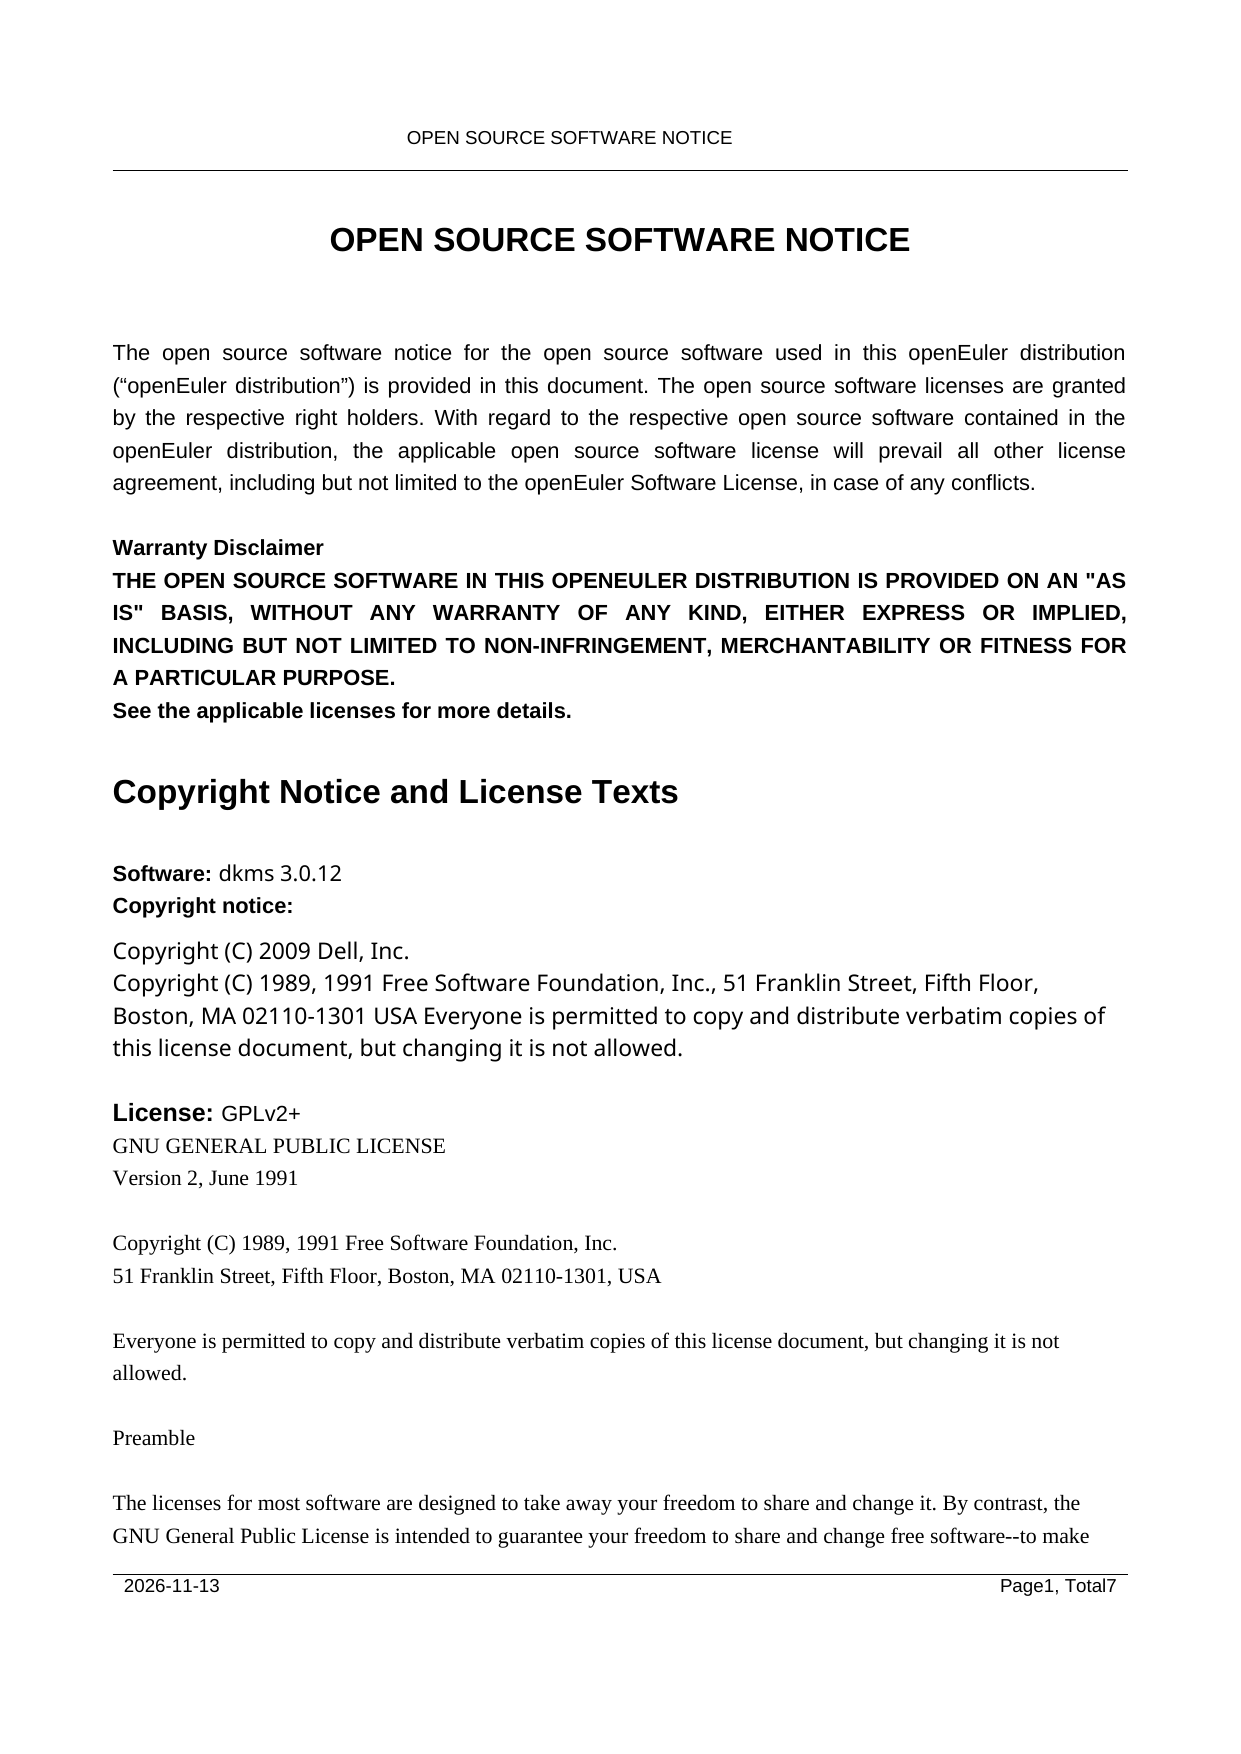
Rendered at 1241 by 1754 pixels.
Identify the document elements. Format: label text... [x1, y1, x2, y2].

title Software: dkms 3.0.12 [112, 856, 1128, 889]
text THE OPEN SOURCE SOFTWARE IN THIS OPENEULER DISTRIBUTION IS PROVIDED ON AN "AS IS" BASIS, WITHOUT ANY WARRANTY OF ANY KIND, EITHER EXPRESS OR IMPLIED, INCLUDING BUT NOT LIMITED TO NON-INFRINGEMENT, MERCHANTABILITY OR FITNESS FOR A PARTICULAR PURPOSE. See the applicable licenses for more details. [112, 564, 1128, 726]
text OPEN SOURCE SOFTWARE NOTICE [112, 206, 1128, 271]
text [112, 1129, 1128, 1551]
text The open source software notice for the open source software used in this openEuler distribution (“openEuler distribution”) is provided in this document. The open source software licenses are granted by the respective right holders. With regard to the respective open source software contained in the openEuler distribution, the applicable open source software license will prevail all other license agreement, including but not limited to the openEuler Software License, in case of any conflicts. [112, 336, 1128, 499]
text Copyright (C) 2009 Dell, Inc. Copyright (C) 1989, 1991 Free Software Foundation, Inc., 51 Franklin Street, Fifth Floor, Boston, MA 02110-1301 USA Everyone is permitted to copy and distribute verbatim copies of this license document, but changing it is not allowed. [112, 934, 1128, 1096]
text Copyright Notice and License Texts [112, 759, 1128, 824]
text License: GPLv2+ [112, 1096, 1128, 1129]
text Copyright notice: [112, 889, 1128, 921]
text Warranty Disclaimer [112, 531, 1128, 564]
